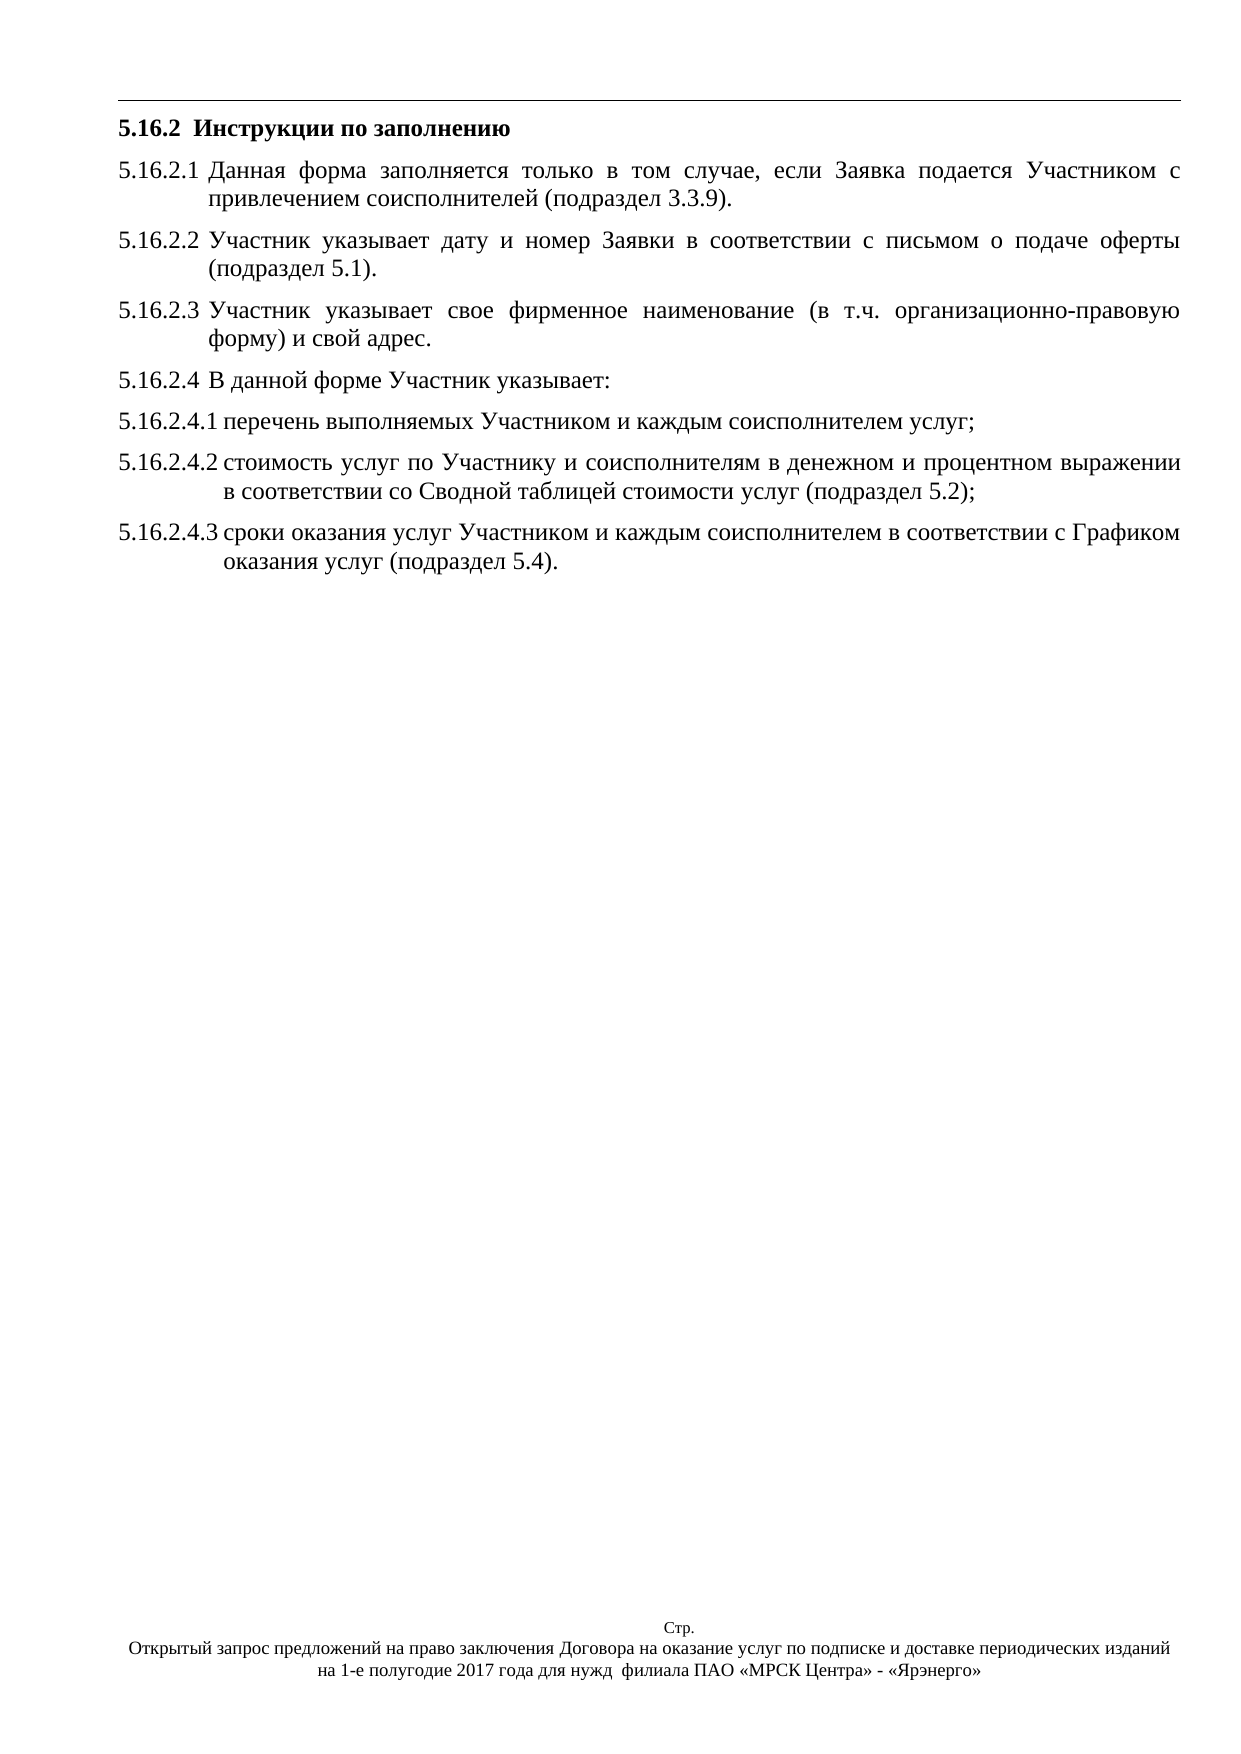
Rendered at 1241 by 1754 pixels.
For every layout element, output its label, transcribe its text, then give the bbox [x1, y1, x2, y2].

list сроки оказания услуг Участником и каждым соисполнителем в соответствии с Графиком оказания услуг (подраздел 5.4). [118, 517, 1181, 575]
list стоимость услуг по Участнику и соисполнителям в денежном и процентном выражении в соответствии со Сводной таблицей стоимости услуг (подраздел 5.2); [118, 447, 1181, 505]
subtitle Инструкции по заполнению [118, 113, 1181, 142]
list перечень выполняемых Участником и каждым соисполнителем услуг; [118, 406, 1181, 435]
list Участник указывает дату и номер Заявки в соответствии с письмом о подаче оферты (подраздел 5.1). [118, 225, 1181, 282]
list Данная форма заполняется только в том случае, если Заявка подается Участником с привлечением соисполнителей (подраздел 3.3.9). [118, 155, 1181, 212]
list В данной форме Участник указывает: [118, 365, 1181, 393]
list Участник указывает свое фирменное наименование (в т.ч. организационно-правовую форму) и свой адрес. [118, 295, 1181, 352]
